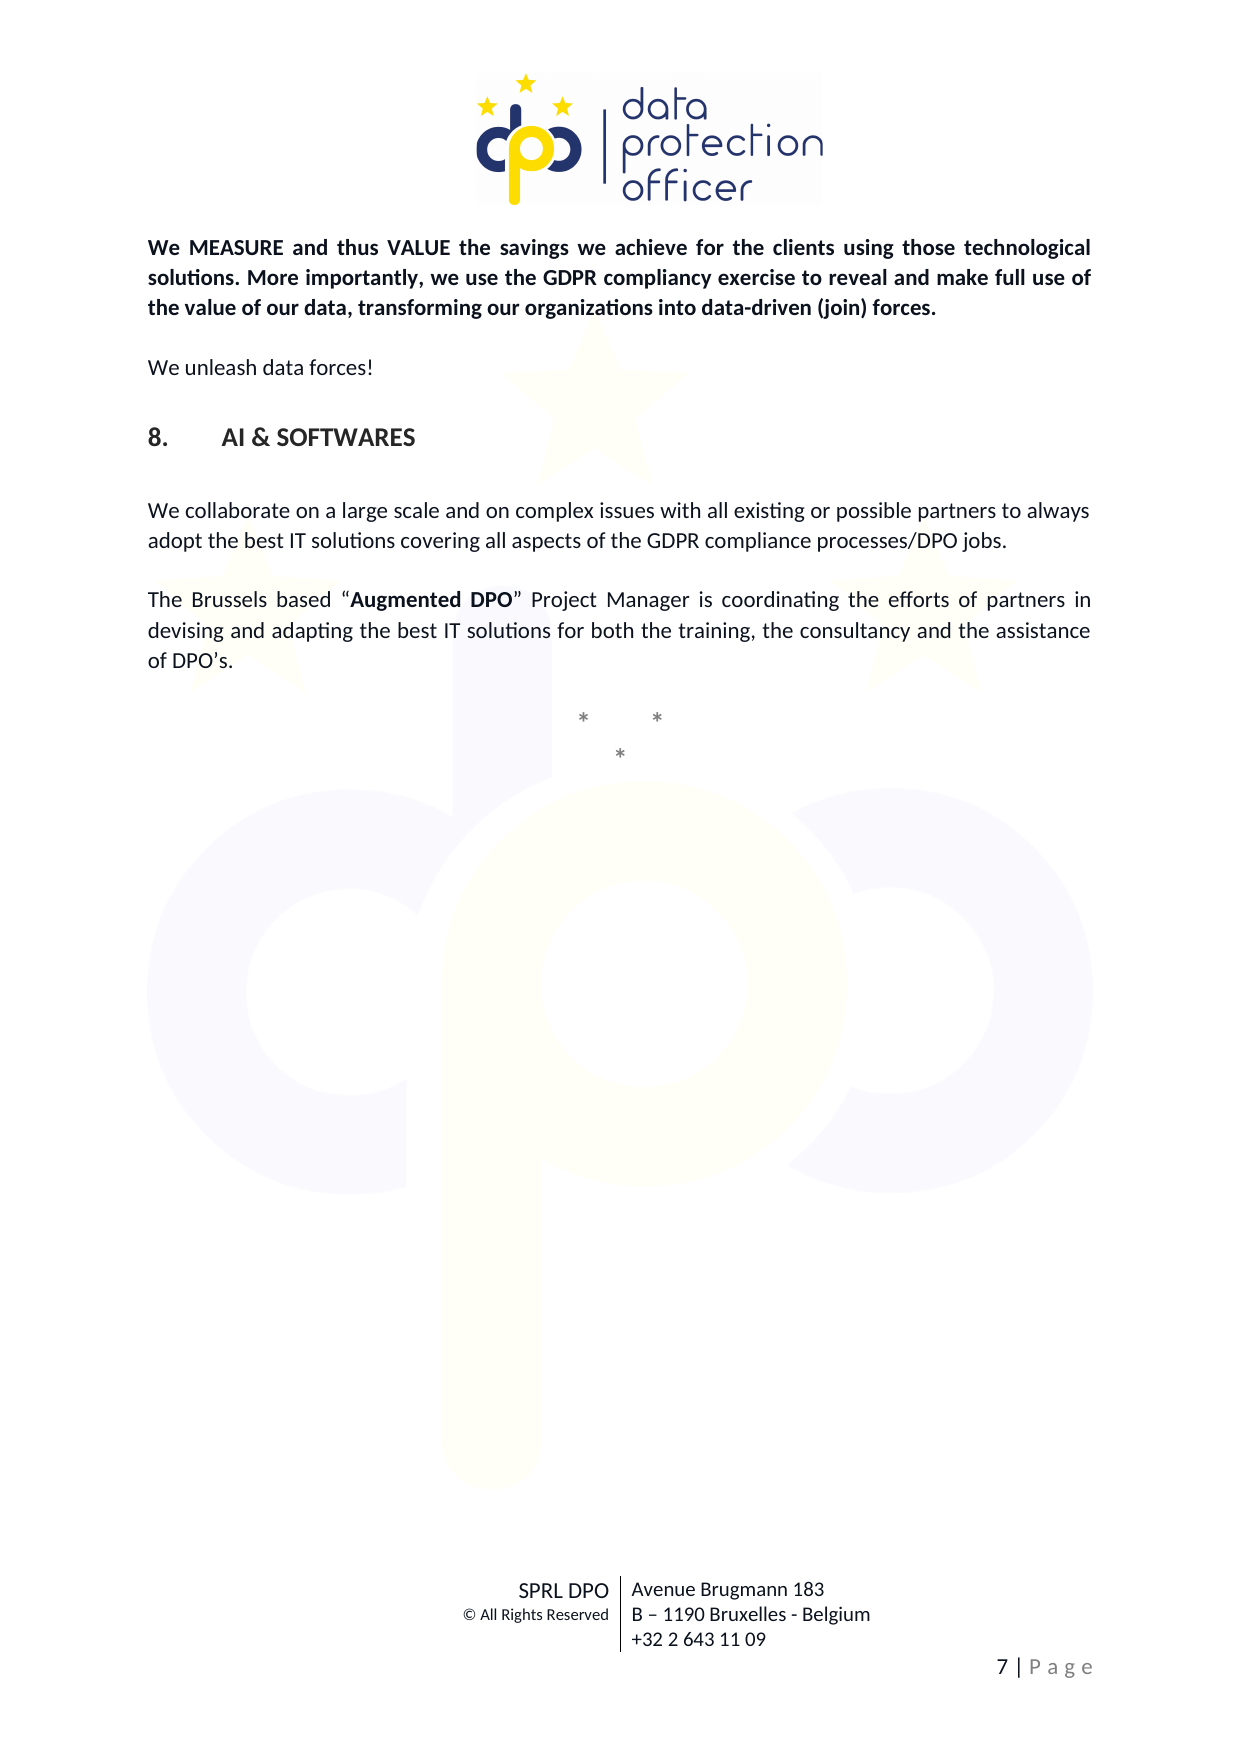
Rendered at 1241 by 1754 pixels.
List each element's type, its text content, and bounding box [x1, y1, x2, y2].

list * * [148, 705, 1093, 741]
text The Brussels based “Augmented DPO” Project Manager is coordinating the efforts of partners in devising and adapting the best IT solutions for both the training, the consultancy and the assistance of DPO’s. [148, 586, 1093, 674]
subtitle AI & SOFTWARES [148, 421, 1093, 453]
text We unleash data forces! [148, 353, 1093, 381]
text We MEASURE and thus VALUE the savings we achieve for the clients using those technological solutions. More importantly, we use the GDPR compliancy exercise to reveal and make full use of the value of our data, transforming our organizations into data-driven (join) forces. [148, 233, 1093, 321]
text We collaborate on a large scale and on complex issues with all existing or possible partners to always adopt the best IT solutions covering all aspects of the GDPR compliance processes/DPO jobs. [148, 496, 1093, 554]
picture [476, 73, 823, 205]
list * [148, 741, 1093, 777]
